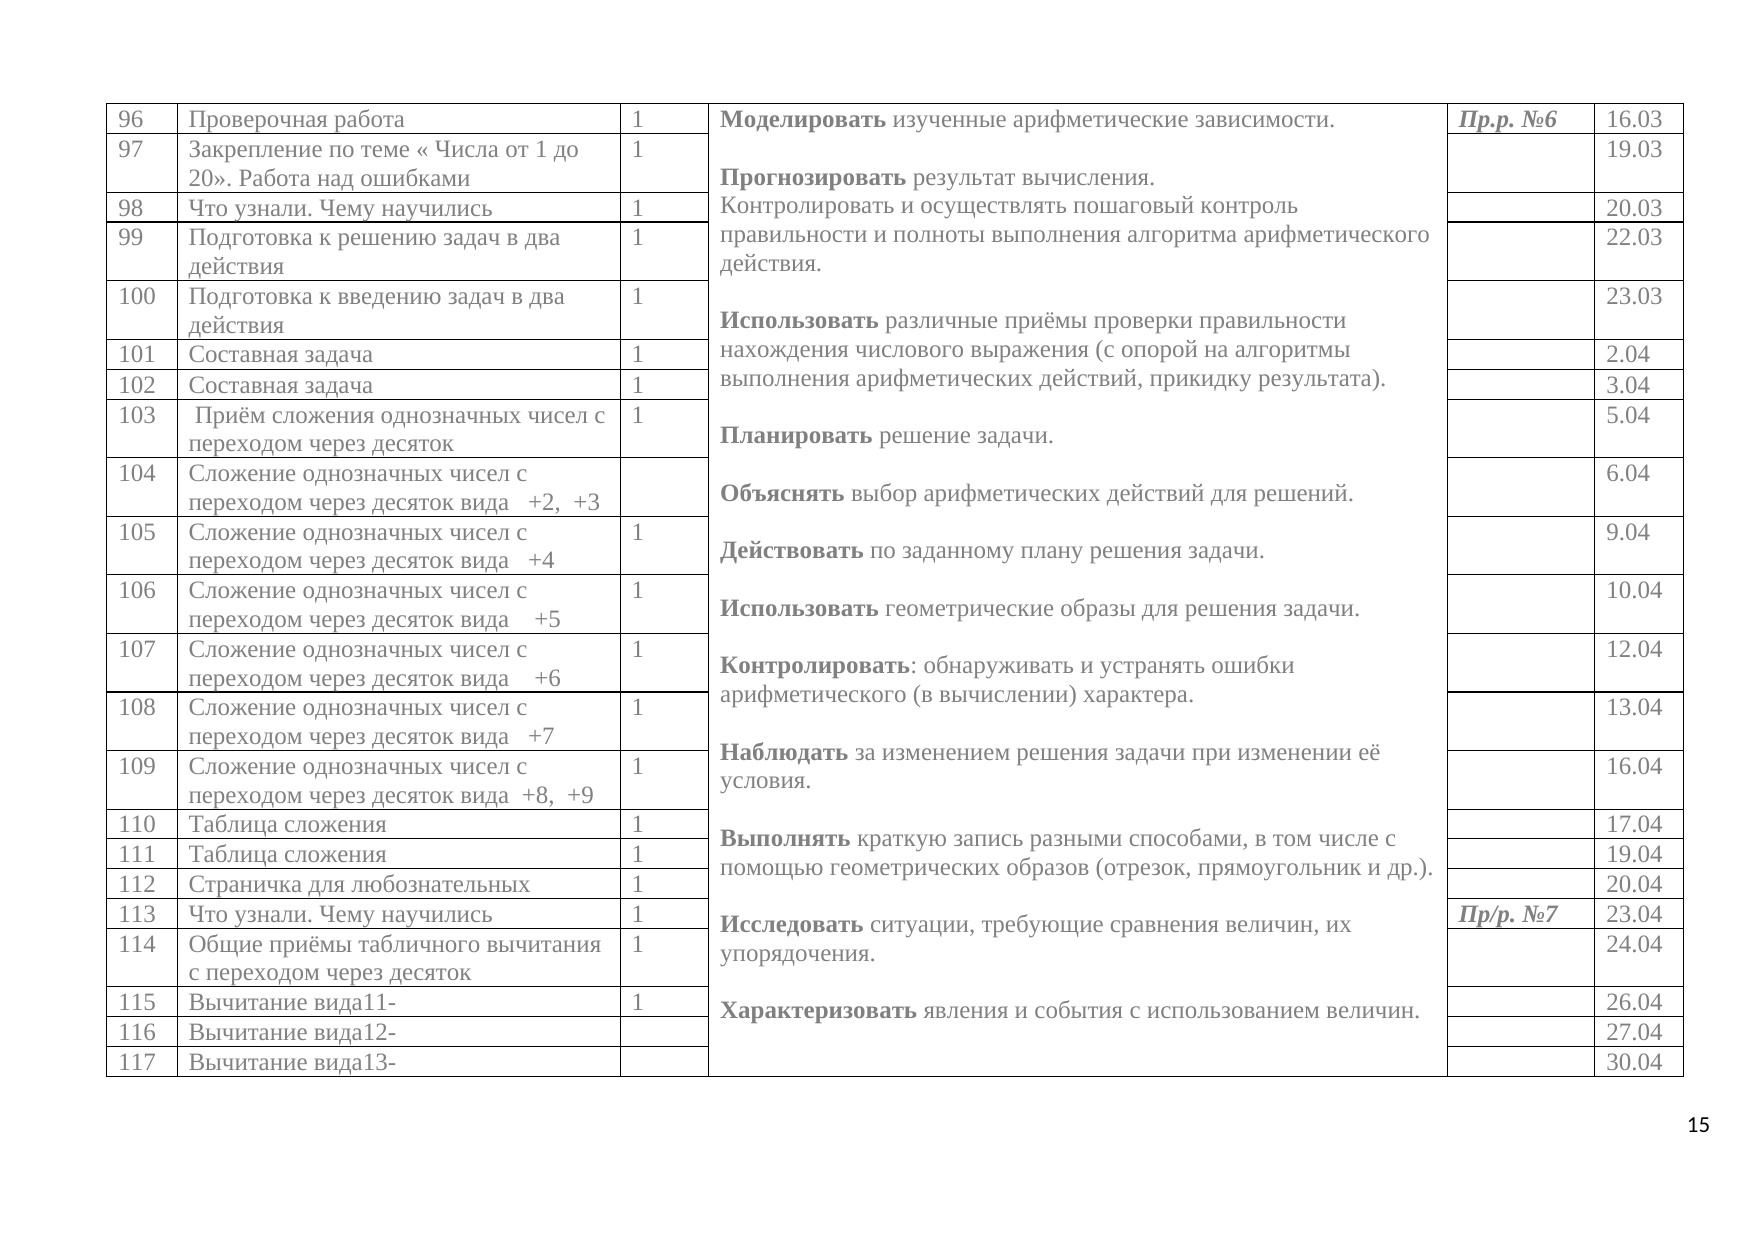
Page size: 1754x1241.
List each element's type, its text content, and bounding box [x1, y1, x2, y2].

table_cell 19.03 [1595, 134, 1683, 192]
table_cell 98 [107, 193, 177, 221]
table_cell 103 [107, 400, 177, 457]
table_cell 107 [107, 634, 177, 691]
table_cell Общие приёмы табличного вычитания с переходом через десяток [178, 929, 620, 986]
table_cell 1 [621, 929, 708, 986]
table_cell 1 [621, 899, 708, 928]
table_cell 102 [107, 370, 177, 399]
table_cell 1 [621, 810, 708, 838]
table_cell 1 [621, 693, 708, 750]
table_cell Сложение однозначных чисел с переходом через десяток вида +5 [178, 575, 620, 633]
table_cell Таблица сложения [178, 839, 620, 868]
table_cell [1448, 810, 1594, 838]
table_cell 1 [621, 193, 708, 221]
table_cell 1 [621, 517, 708, 574]
table_cell 1 [621, 575, 708, 633]
table_cell 111 [107, 839, 177, 868]
table_cell [1448, 134, 1594, 192]
table_cell 109 [107, 751, 177, 808]
table_cell [1448, 839, 1594, 868]
table_cell 30.04 [1595, 1047, 1683, 1076]
table_cell [621, 1047, 708, 1076]
table_cell Вычитание вида11- [178, 987, 620, 1016]
table_cell Составная задача [178, 370, 620, 399]
table_cell 96 [107, 104, 177, 133]
table_cell [1448, 193, 1594, 221]
table_cell 1 [621, 987, 708, 1016]
table_cell 23.04 [1595, 899, 1683, 928]
table_cell 2.04 [1595, 340, 1683, 369]
table_cell 115 [107, 987, 177, 1016]
table_cell [1448, 634, 1594, 691]
table_cell Проверочная работа [178, 104, 620, 133]
table_cell 105 [107, 517, 177, 574]
table_cell 101 [107, 340, 177, 369]
table_cell Вычитание вида13- [178, 1047, 620, 1076]
table_cell 112 [107, 869, 177, 898]
table_cell Что узнали. Чему научились [178, 899, 620, 928]
table_cell 1 [621, 281, 708, 338]
table_cell 106 [107, 575, 177, 633]
table_cell 117 [107, 1047, 177, 1076]
table_cell 1 [621, 134, 708, 192]
table_cell 22.03 [1595, 223, 1683, 280]
table_cell Сложение однозначных чисел с переходом через десяток вида +6 [178, 634, 620, 691]
table_cell Что узнали. Чему научились [178, 193, 620, 221]
table_cell 114 [107, 929, 177, 986]
table_cell 1 [621, 634, 708, 691]
table_cell Таблица сложения [178, 810, 620, 838]
table_cell [1448, 929, 1594, 986]
table_cell 26.04 [1595, 987, 1683, 1016]
table_cell [1448, 987, 1594, 1016]
table_cell 19.04 [1595, 839, 1683, 868]
table_cell 5.04 [1595, 400, 1683, 457]
table_cell 1 [621, 104, 708, 133]
table_cell Пр/р. №7 [1448, 899, 1594, 928]
table_cell 1 [621, 839, 708, 868]
table_cell 17.04 [1595, 810, 1683, 838]
table_cell 13.04 [1595, 693, 1683, 750]
table_cell 108 [107, 693, 177, 750]
table_cell 10.04 [1595, 575, 1683, 633]
table_cell Вычитание вида12- [178, 1017, 620, 1046]
table_cell Закрепление по теме « Числа от 1 до 20». Работа над ошибками [178, 134, 620, 192]
table_cell 20.04 [1595, 869, 1683, 898]
table_cell [1448, 575, 1594, 633]
table_cell Приём сложения однозначных чисел с переходом через десяток [178, 400, 620, 457]
table_cell 16.03 [1595, 104, 1683, 133]
table_cell Сложение однозначных чисел с переходом через десяток вида +7 [178, 693, 620, 750]
table_cell 6.04 [1595, 458, 1683, 516]
table_cell 23.03 [1595, 281, 1683, 338]
table_cell [1448, 1047, 1594, 1076]
table_cell [1448, 693, 1594, 750]
table_cell 110 [107, 810, 177, 838]
table_cell Подготовка к введению задач в два действия [178, 281, 620, 338]
table_cell [621, 1017, 708, 1046]
table_cell 116 [107, 1017, 177, 1046]
table_cell 27.04 [1595, 1017, 1683, 1046]
table_cell 24.04 [1595, 929, 1683, 986]
table_cell [1448, 517, 1594, 574]
table_cell Пр.р. №6 [1448, 104, 1594, 133]
table_cell Сложение однозначных чисел с переходом через десяток вида +8, +9 [178, 751, 620, 808]
table_cell 3.04 [1595, 370, 1683, 399]
table_cell 104 [107, 458, 177, 516]
table_cell [1448, 751, 1594, 808]
table_cell 100 [107, 281, 177, 338]
table_cell [1448, 458, 1594, 516]
table_cell 1 [621, 400, 708, 457]
table_cell 113 [107, 899, 177, 928]
table_cell [1448, 370, 1594, 399]
table_cell Страничка для любознательных [178, 869, 620, 898]
table_cell 20.03 [1595, 193, 1683, 221]
table_cell [1448, 340, 1594, 369]
table_cell Сложение однозначных чисел с переходом через десяток вида +2, +3 [178, 458, 620, 516]
table_cell [1448, 869, 1594, 898]
table_cell [621, 458, 708, 516]
table_cell [1448, 281, 1594, 338]
table_cell 12.04 [1595, 634, 1683, 691]
table_cell 1 [621, 223, 708, 280]
table_cell [1448, 400, 1594, 457]
table_cell [1448, 223, 1594, 280]
table_cell 99 [107, 223, 177, 280]
table_cell 97 [107, 134, 177, 192]
table_cell [1448, 1017, 1594, 1046]
table_cell 1 [621, 340, 708, 369]
table_cell 16.04 [1595, 751, 1683, 808]
table_cell Подготовка к решению задач в два действия [178, 223, 620, 280]
table_cell 1 [621, 751, 708, 808]
table_cell Сложение однозначных чисел с переходом через десяток вида +4 [178, 517, 620, 574]
table_cell Составная задача [178, 340, 620, 369]
table_cell 1 [621, 370, 708, 399]
table_cell 9.04 [1595, 517, 1683, 574]
table_cell 1 [621, 869, 708, 898]
